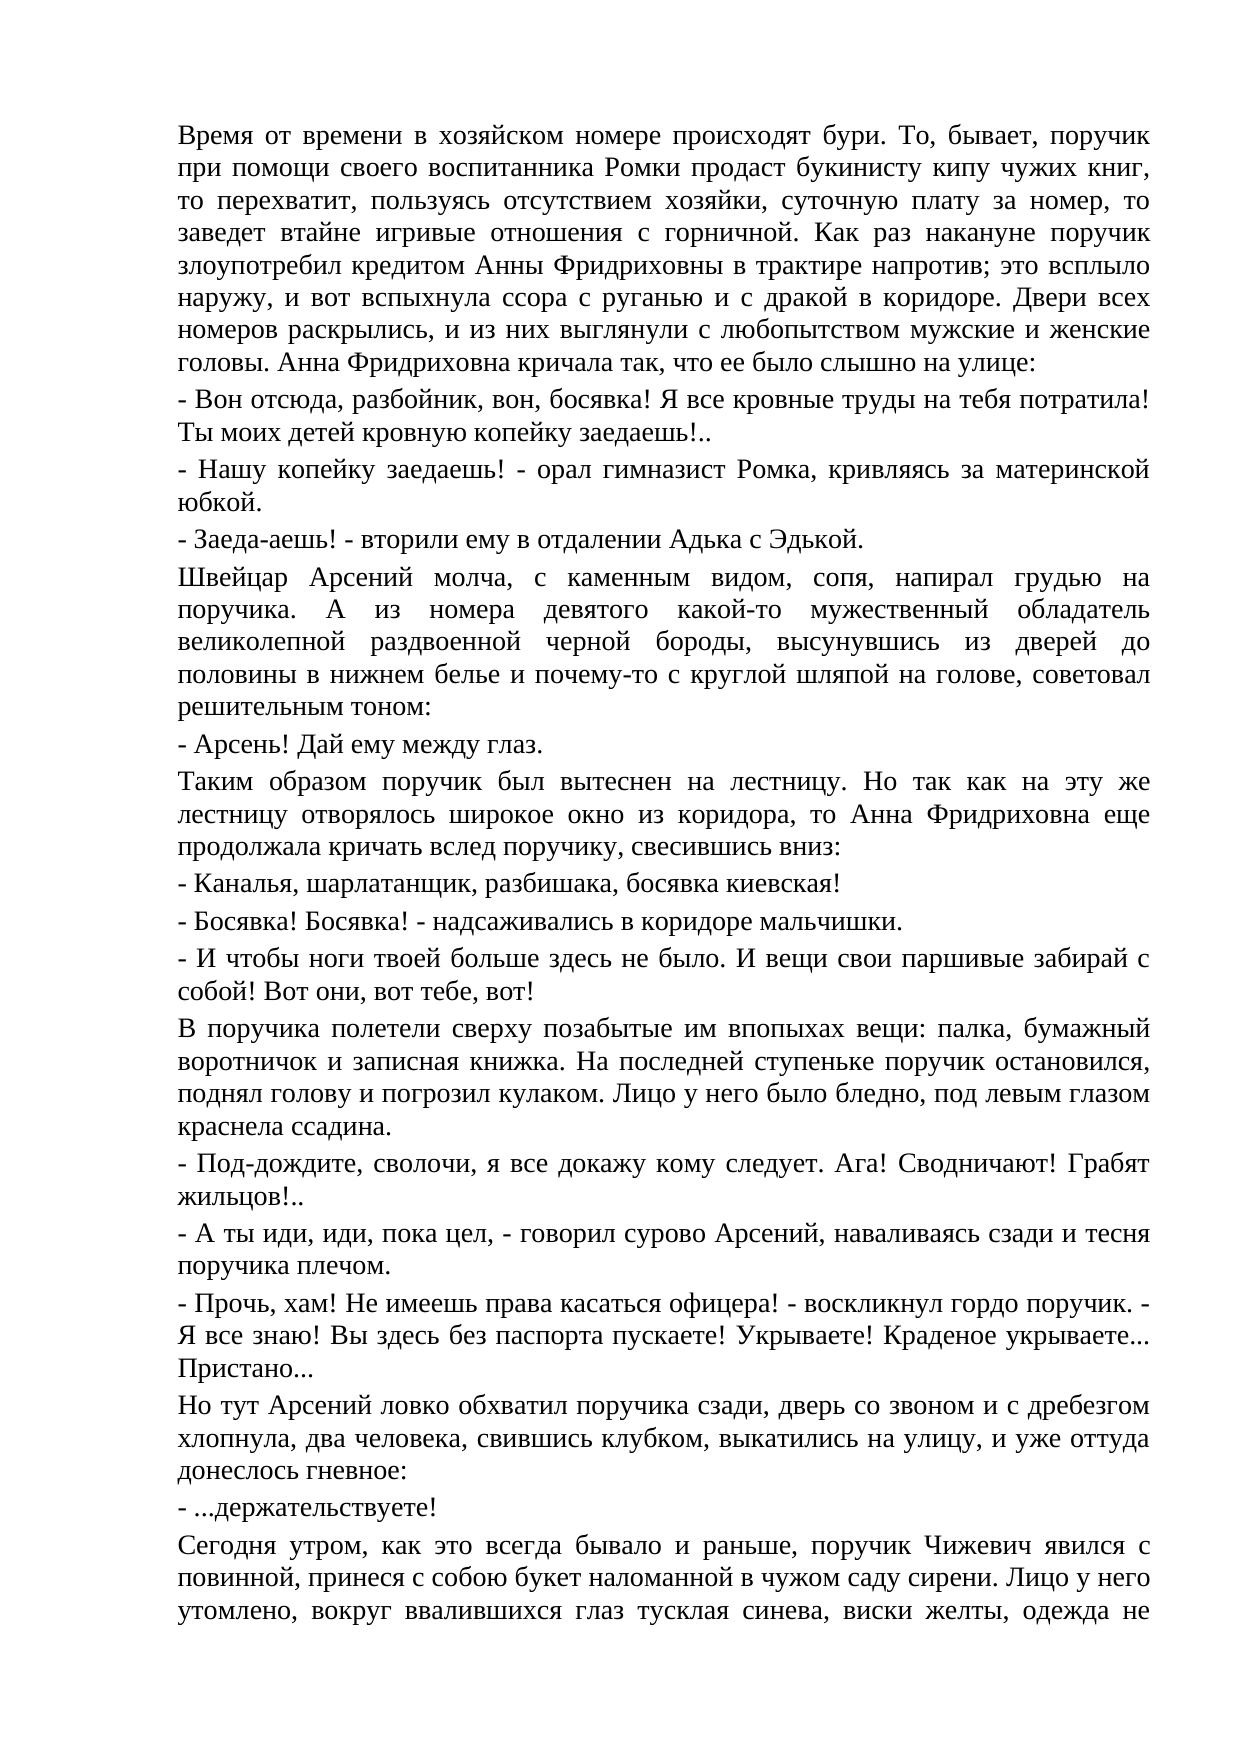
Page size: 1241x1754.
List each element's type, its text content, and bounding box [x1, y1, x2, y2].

text - Нашу копейку заедаешь! - орал гимназист Ромка, кривляясь за материнской юбкой. [177, 452, 1152, 517]
text Швейцар Арсений молча, с каменным видом, сопя, напирал грудью на поручика. А из номера девятого какой-то мужественный обладатель великолепной раздвоенной черной бороды, высунувшись из дверей до половины в нижнем белье и почему-то с круглой шляпой на голове, советовал решительным тоном: [177, 560, 1152, 722]
text Таким образом поручик был вытеснен на лестницу. Но так как на эту же лестницу отворялось широкое окно из коридора, то Анна Фридриховна еще продолжала кричать вслед поручику, свесившись вниз: [177, 764, 1152, 861]
text - И чтобы ноги твоей больше здесь не было. И вещи свои паршивые забирай с собой! Вот они, вот тебе, вот! [177, 942, 1152, 1006]
text - ...держательствуете! [177, 1491, 1152, 1523]
text В поручика полетели сверху позабытые им впопыхах вещи: палка, бумажный воротничок и записная книжка. На последней ступеньке поручик остановился, поднял голову и погрозил кулаком. Лицо у него было бледно, под левым глазом краснела ссадина. [177, 1011, 1152, 1141]
text Время от времени в хозяйском номере происходят бури. То, бывает, поручик при помощи своего воспитанника Ромки продаст букинисту кипу чужих книг, то перехватит, пользуясь отсутствием хозяйки, суточную плату за номер, то заведет втайне игривые отношения с горничной. Как раз накануне поручик злоупотребил кредитом Анны Фридриховны в трактире напротив; это всплыло наружу, и вот вспыхнула ссора с руганью и с дракой в коридоре. Двери всех номеров раскрылись, и из них выглянули с любопытством мужские и женские головы. Анна Фридриховна кричала так, что ее было слышно на улице: [177, 118, 1152, 377]
text - Заеда-аешь! - вторили ему в отдалении Адька с Эдькой. [177, 522, 1152, 554]
text - Каналья, шарлатанщик, разбишака, босявка киевская! [177, 867, 1152, 899]
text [177, 1528, 1152, 1625]
text - Прочь, хам! Не имеешь права касаться офицера! - воскликнул гордо поручик. - Я все знаю! Вы здесь без паспорта пускаете! Укрываете! Краденое укрываете... Пристано... [177, 1286, 1152, 1383]
text - Под-дождите, сволочи, я все докажу кому следует. Ага! Сводничают! Грабят жильцов!.. [177, 1146, 1152, 1211]
text - Арсень! Дай ему между глаз. [177, 727, 1152, 759]
text Но тут Арсений ловко обхватил поручика сзади, дверь со звоном и с дребезгом хлопнула, два человека, свившись клубком, выкатились на улицу, и уже оттуда донеслось гневное: [177, 1388, 1152, 1485]
text - Вон отсюда, разбойник, вон, босявка! Я все кровные труды на тебя потратила! Ты моих детей кровную копейку заедаешь!.. [177, 382, 1152, 447]
text - А ты иди, иди, пока цел, - говорил сурово Арсений, наваливаясь сзади и тесня поручика плечом. [177, 1216, 1152, 1281]
text - Босявка! Босявка! - надсаживались в коридоре мальчишки. [177, 904, 1152, 936]
